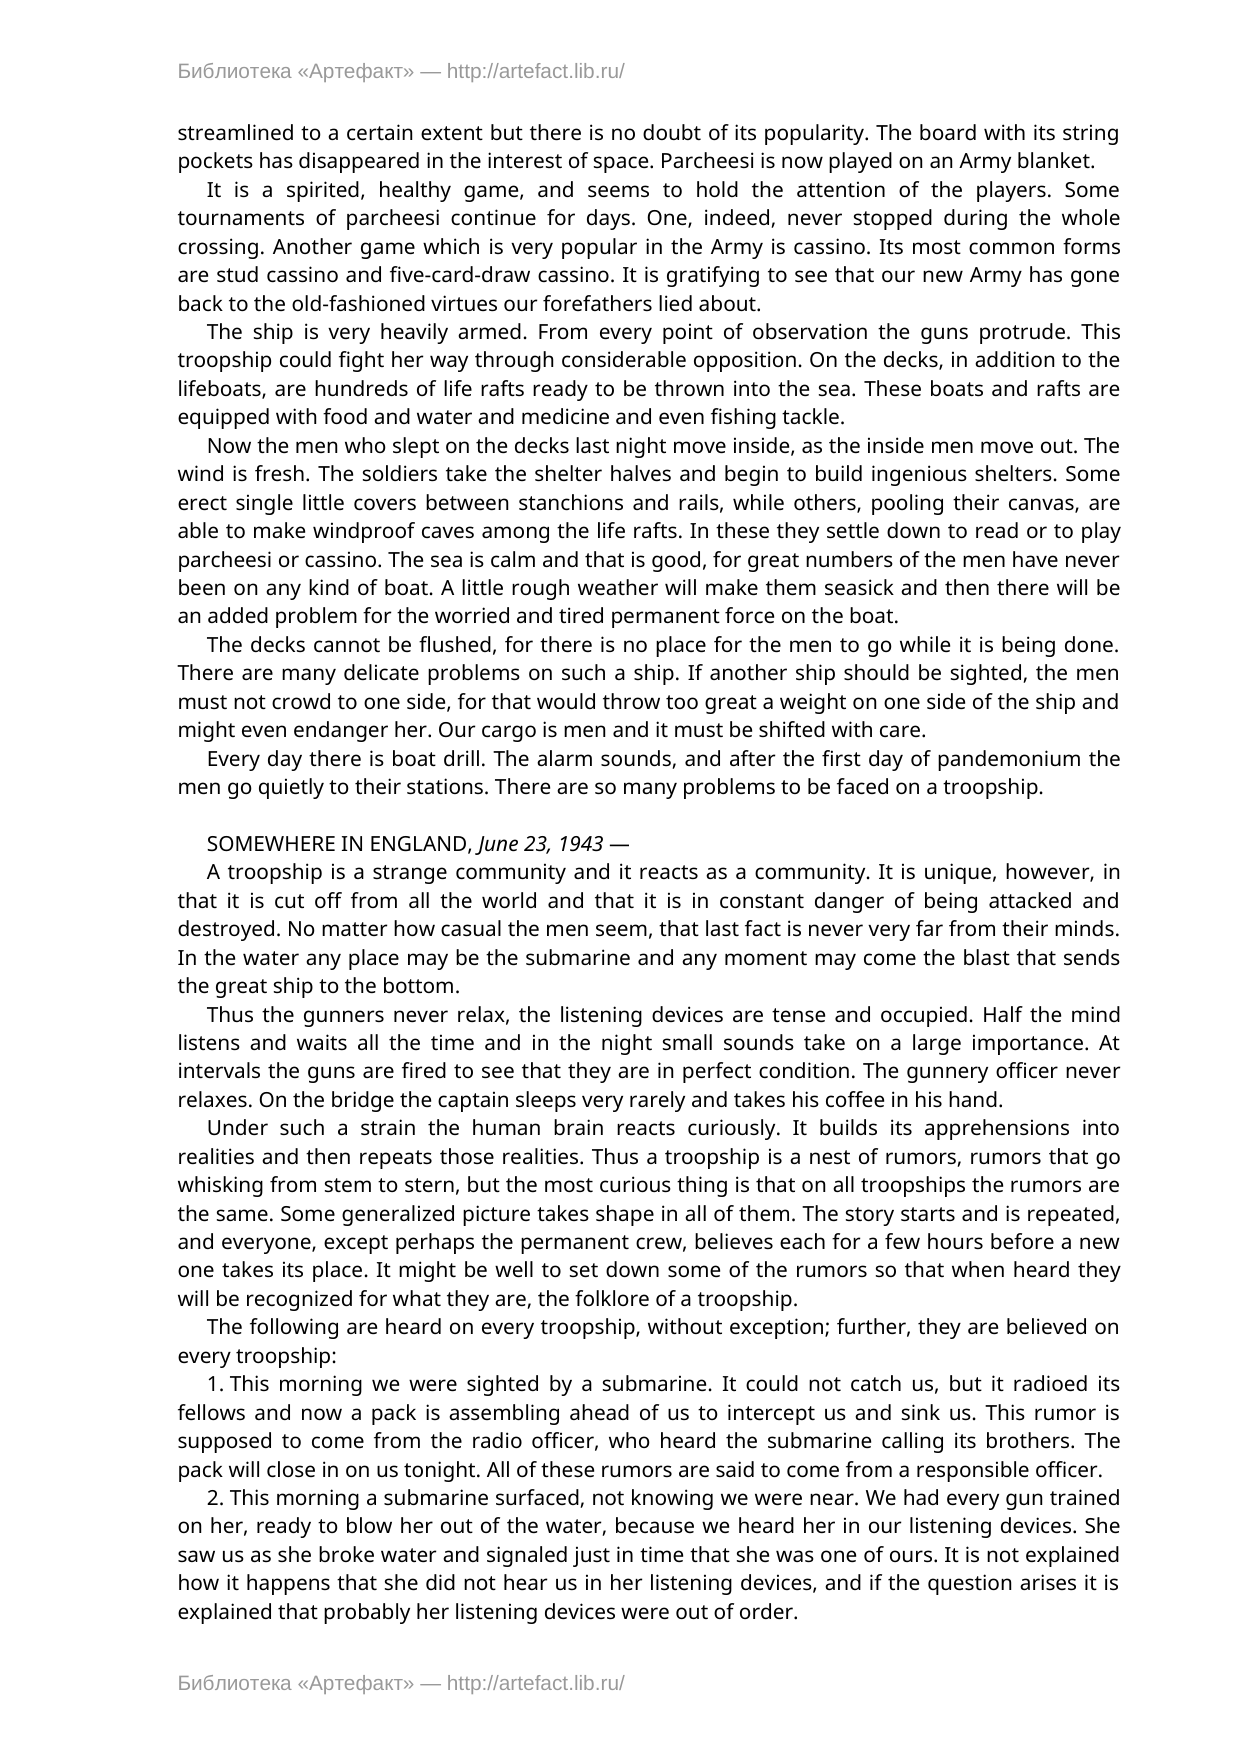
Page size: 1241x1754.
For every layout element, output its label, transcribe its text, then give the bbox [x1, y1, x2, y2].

text 2. This morning a submarine surfaced, not knowing we were near. We had every gun trained on her, ready to blow her out of the water, because we heard her in our listening devices. She saw us as she broke water and signaled just in time that she was one of ours. It is not explained how it happens that she did not hear us in her listening devices, and if the question arises it is explained that probably her listening devices were out of order. [177, 1483, 1122, 1625]
text Thus the gunners never relax, the listening devices are tense and occupied. Half the mind listens and waits all the time and in the night small sounds take on a large importance. At intervals the guns are fired to see that they are in perfect condition. The gunnery officer never relaxes. On the bridge the captain sleeps very rarely and takes his coffee in his hand. [177, 1000, 1122, 1113]
text The following are heard on every troopship, without exception; further, they are believed on every troopship: [177, 1312, 1122, 1369]
text 1. This morning we were sighted by a submarine. It could not catch us, but it radioed its fellows and now a pack is assembling ahead of us to intercept us and sink us. This rumor is supposed to come from the radio officer, who heard the submarine calling its brothers. The pack will close in on us tonight. All of these rumors are said to come from a responsible officer. [177, 1369, 1122, 1483]
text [177, 118, 1122, 175]
text It is a spirited, healthy game, and seems to hold the attention of the players. Some tournaments of parcheesi continue for days. One, indeed, never stopped during the whole crossing. Another game which is very popular in the Army is cassino. Its most common forms are stud cassino and five-card-draw cassino. It is gratifying to see that our new Army has gone back to the old-fashioned virtues our forefathers lied about. [177, 175, 1122, 317]
text Now the men who slept on the decks last night move inside, as the inside men move out. The wind is fresh. The soldiers take the shelter halves and begin to build ingenious shelters. Some erect single little covers between stanchions and rails, while others, pooling their canvas, are able to make windproof caves among the life rafts. In these they settle down to read or to play parcheesi or cassino. The sea is calm and that is good, for great numbers of the men have never been on any kind of boat. A little rough weather will make them seasick and then there will be an added problem for the worried and tired permanent force on the boat. [177, 431, 1122, 630]
text Every day there is boat drill. The alarm sounds, and after the first day of pandemonium the men go quietly to their stations. There are so many problems to be faced on a troopship. [177, 744, 1122, 801]
text The ship is very heavily armed. From every point of observation the guns protrude. This troopship could fight her way through considerable opposition. On the decks, in addition to the lifeboats, are hundreds of life rafts ready to be thrown into the sea. These boats and rafts are equipped with food and water and medicine and even fishing tackle. [177, 317, 1122, 431]
text Under such a strain the human brain reacts curiously. It builds its apprehensions into realities and then repeats those realities. Thus a troopship is a nest of rumors, rumors that go whisking from stem to stern, but the most curious thing is that on all troopships the rumors are the same. Some generalized picture takes shape in all of them. The story starts and is repeated, and everyone, except perhaps the permanent crew, believes each for a few hours before a new one takes its place. It might be well to set down some of the rumors so that when heard they will be recognized for what they are, the folklore of a troopship. [177, 1113, 1122, 1312]
text A troopship is a strange community and it reacts as a community. It is unique, however, in that it is cut off from all the world and that it is in constant danger of being attacked and destroyed. No matter how casual the men seem, that last fact is never very far from their minds. In the water any place may be the submarine and any moment may come the blast that sends the great ship to the bottom. [177, 857, 1122, 1000]
text SOMEWHERE IN ENGLAND, June 23, 1943 — [177, 829, 1122, 857]
text The decks cannot be flushed, for there is no place for the men to go while it is being done. There are many delicate problems on such a ship. If another ship should be sighted, the men must not crowd to one side, for that would throw too great a weight on one side of the ship and might even endanger her. Our cargo is men and it must be shifted with care. [177, 630, 1122, 744]
